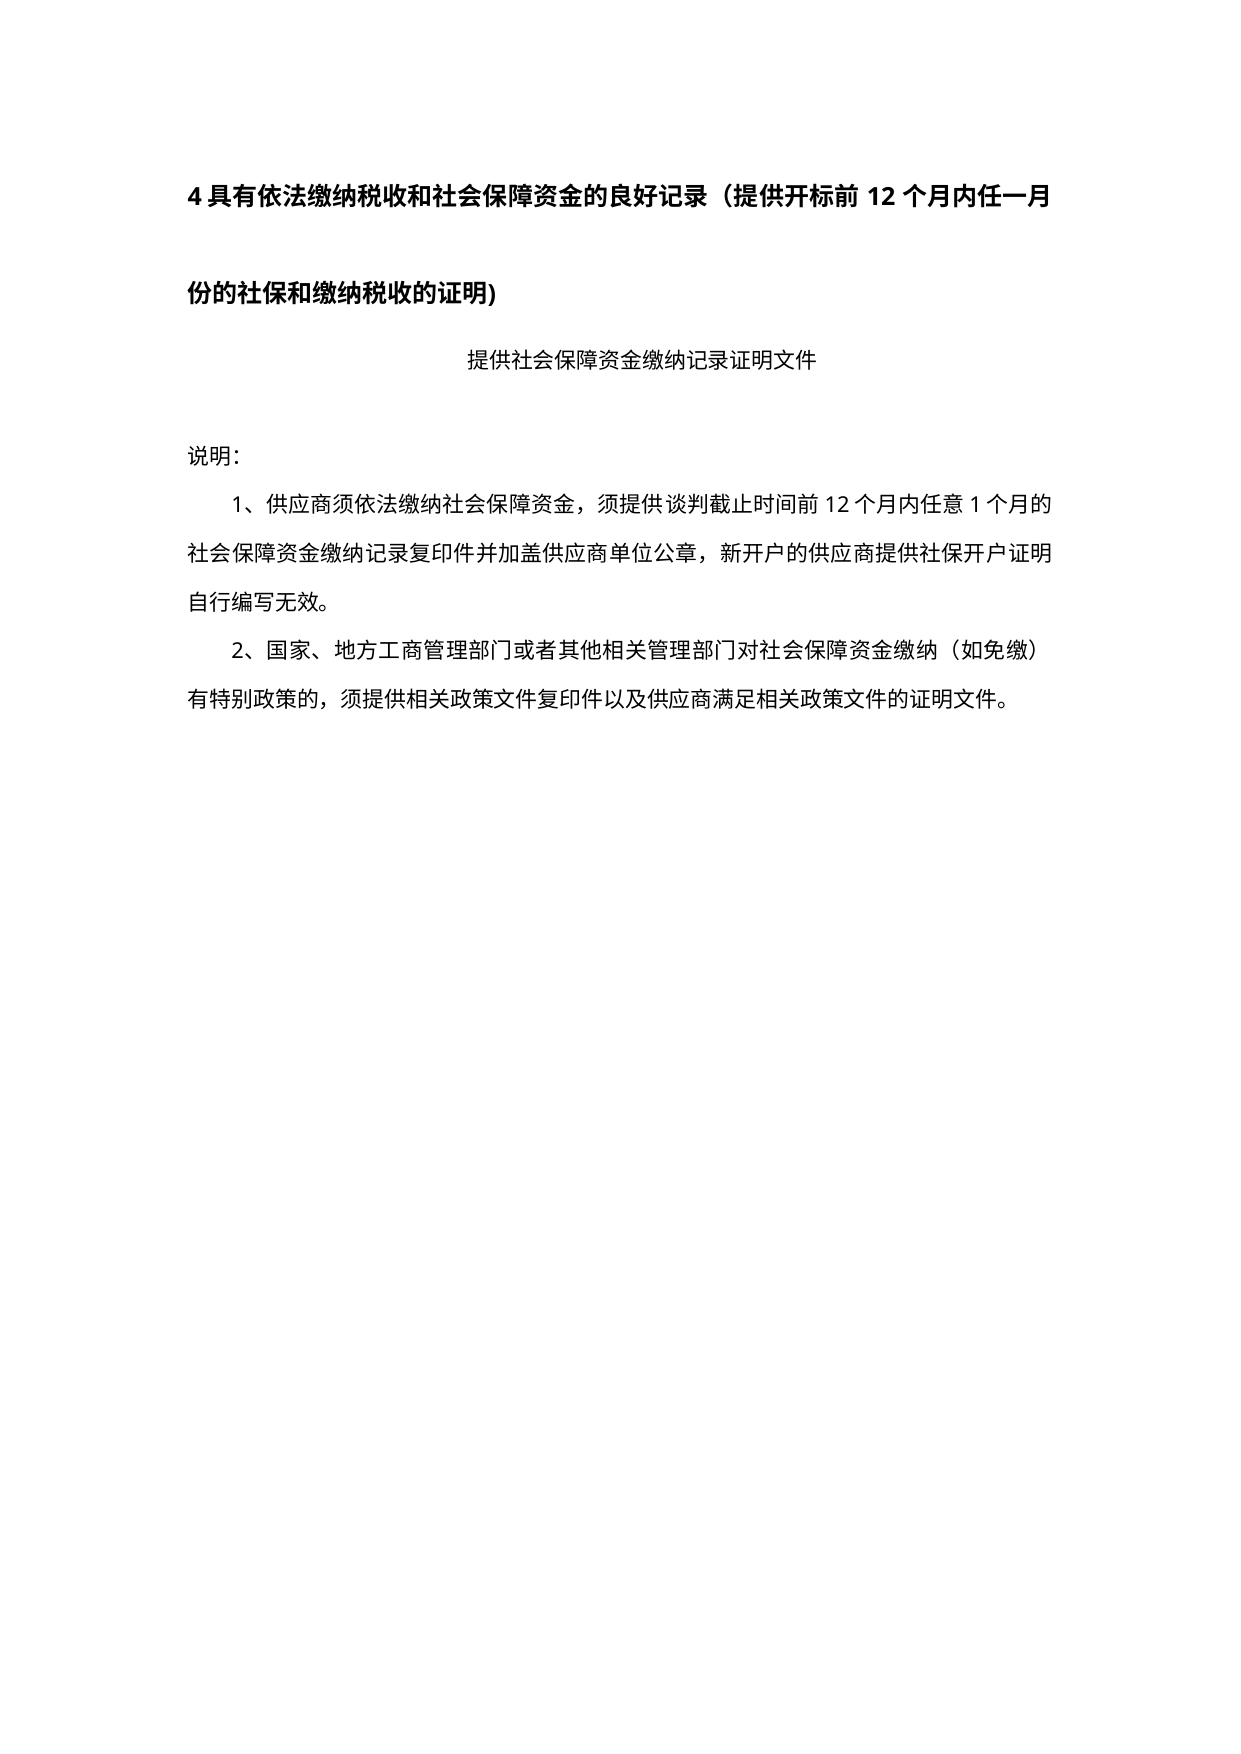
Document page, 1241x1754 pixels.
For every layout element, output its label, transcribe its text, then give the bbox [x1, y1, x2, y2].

text 1、供应商须依法缴纳社会保障资金，须提供谈判截止时间前12个月内任意1个月的社会保障资金缴纳记录复印件并加盖供应商单位公章，新开户的供应商提供社保开户证明，自行编写无效。 [187, 487, 1053, 617]
text 说明： [187, 438, 1053, 471]
text 提供社会保障资金缴纳记录证明文件 [187, 343, 1053, 375]
text 2、国家、地方工商管理部门或者其他相关管理部门对社会保障资金缴纳（如免缴）有特别政策的，须提供相关政策文件复印件以及供应商满足相关政策文件的证明文件。 [187, 632, 1053, 714]
subtitle 4具有依法缴纳税收和社会保障资金的良好记录（提供开标前 12 个月内任一月份的社保和缴纳税收的证明) [187, 162, 1053, 324]
